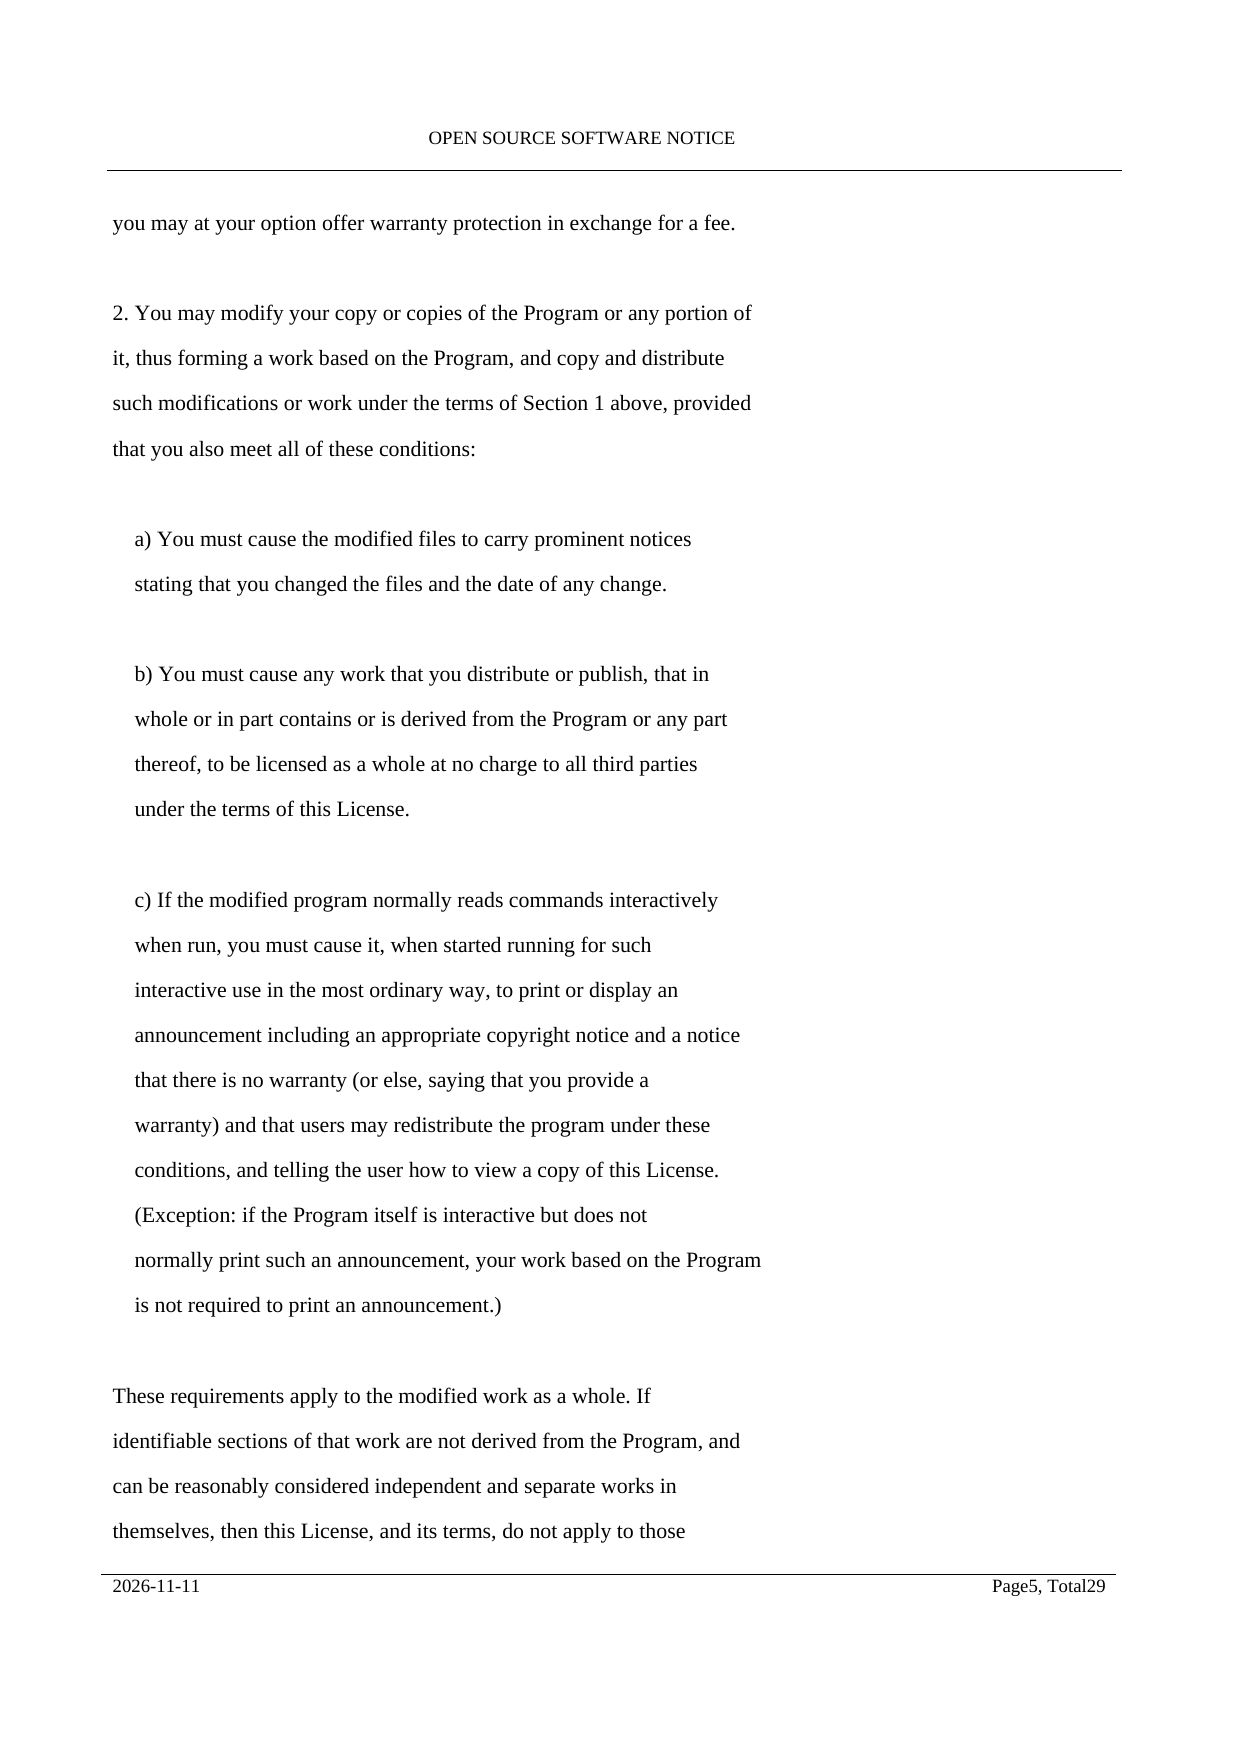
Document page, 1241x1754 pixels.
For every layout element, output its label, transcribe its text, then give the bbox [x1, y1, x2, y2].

text themselves, then this License, and its terms, do not apply to those [112, 1514, 1128, 1547]
text can be reasonably considered independent and separate works in [112, 1469, 1128, 1502]
text normally print such an announcement, your work based on the Program [112, 1244, 1128, 1276]
text it, thus forming a work based on the Program, and copy and distribute [112, 342, 1128, 374]
text identifiable sections of that work are not derived from the Program, and [112, 1424, 1128, 1457]
text that you also meet all of these conditions: [112, 432, 1128, 464]
text a) You must cause the modified files to carry prominent notices [112, 522, 1128, 554]
text under the terms of this License. [112, 793, 1128, 825]
text when run, you must cause it, when started running for such [112, 928, 1128, 961]
text These requirements apply to the modified work as a whole. If [112, 1379, 1128, 1412]
text whole or in part contains or is derived from the Program or any part [112, 702, 1128, 735]
text (Exception: if the Program itself is interactive but does not [112, 1199, 1128, 1231]
text stating that you changed the files and the date of any change. [112, 567, 1128, 600]
text is not required to print an announcement.) [112, 1289, 1128, 1321]
text c) If the modified program normally reads commands interactively [112, 883, 1128, 915]
text such modifications or work under the terms of Section 1 above, provided [112, 387, 1128, 419]
text b) You must cause any work that you distribute or publish, that in [112, 657, 1128, 690]
text that there is no warranty (or else, saying that you provide a [112, 1063, 1128, 1096]
text conditions, and telling the user how to view a copy of this License. [112, 1153, 1128, 1186]
text thereof, to be licensed as a whole at no charge to all third parties [112, 748, 1128, 780]
text announcement including an appropriate copyright notice and a notice [112, 1018, 1128, 1051]
text warranty) and that users may redistribute the program under these [112, 1108, 1128, 1141]
text interactive use in the most ordinary way, to print or display an [112, 973, 1128, 1006]
text you may at your option offer warranty protection in exchange for a fee. [112, 206, 1128, 239]
text 2. You may modify your copy or copies of the Program or any portion of [112, 297, 1128, 329]
